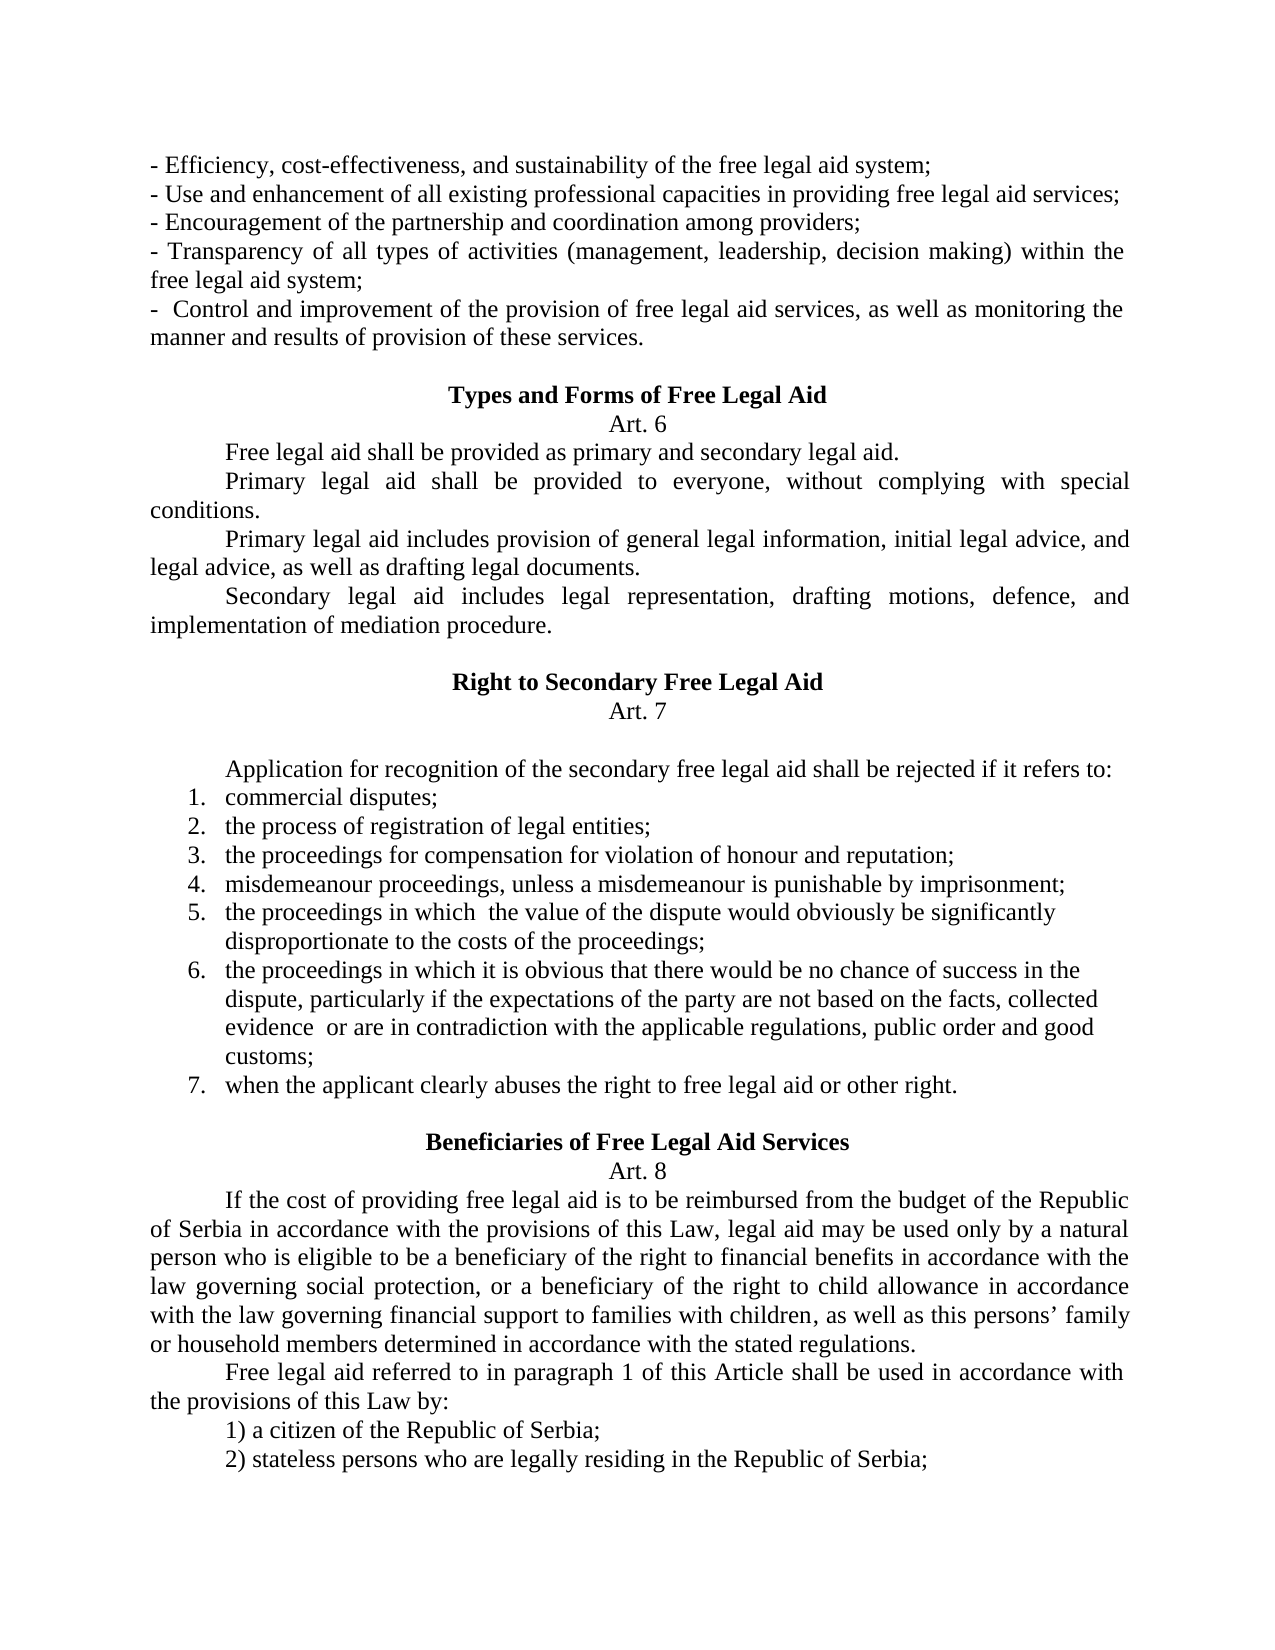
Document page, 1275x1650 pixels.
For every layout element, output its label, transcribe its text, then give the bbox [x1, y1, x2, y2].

list commercial disputes; [187, 782, 1125, 811]
text 2) stateless persons who are legally residing in the Republic of Serbia; [150, 1444, 1125, 1472]
list the proceedings for compensation for violation of honour and reputation; [187, 840, 1125, 869]
text - Efficiency, cost-effectiveness, and sustainability of the free legal aid system; [150, 150, 1125, 179]
list the proceedings in which it is obvious that there would be no chance of success in the dispute, particularly if the expectations of the party are not based on the facts, collected evidence or are in contradiction with the applicable regulations, public order and good customs; [187, 955, 1125, 1070]
text - Encouragement of the partnership and coordination among providers; [150, 207, 1125, 236]
text If the cost of providing free legal aid is to be reimbursed from the budget of the Republic of Serbia in accordance with the provisions of this Law, legal aid may be used only by a natural person who is eligible to be a beneficiary of the right to financial benefits in accordance with the law governing social protection, or a beneficiary of the right to child allowance in accordance with the law governing financial support to families with children, as well as this persons’ family or household members determined in accordance with the stated regulations. [150, 1185, 1131, 1357]
text - Control and improvement of the provision of free legal aid services, as well as monitoring the manner and results of provision of these services. [150, 294, 1125, 351]
text - Use and enhancement of all existing professional capacities in providing free legal aid services; [150, 179, 1125, 207]
text Primary legal aid shall be provided to everyone, without complying with special conditions. [150, 466, 1131, 524]
text Right to Secondary Free Legal Aid [150, 667, 1125, 696]
list when the applicant clearly abuses the right to free legal aid or other right. [187, 1070, 1131, 1099]
text Art. 6 [150, 409, 1125, 437]
text Art. 7 [150, 696, 1125, 725]
text Free legal aid referred to in paragraph 1 of this Article shall be used in accordance with the provisions of this Law by: [150, 1357, 1125, 1415]
text Types and Forms of Free Legal Aid [150, 380, 1125, 409]
text - Transparency of all types of activities (management, leadership, decision making) within the free legal aid system; [150, 236, 1125, 294]
text Secondary legal aid includes legal representation, drafting motions, defence, and implementation of mediation procedure. [150, 581, 1131, 639]
text Free legal aid shall be provided as primary and secondary legal aid. [150, 437, 1125, 466]
text Art. 8 [150, 1156, 1125, 1185]
text Beneficiaries of Free Legal Aid Services [150, 1127, 1125, 1156]
text Primary legal aid includes provision of general legal information, initial legal advice, and legal advice, as well as drafting legal documents. [150, 524, 1131, 581]
list the proceedings in which the value of the dispute would obviously be significantly disproportionate to the costs of the proceedings; [187, 897, 1125, 955]
list misdemeanour proceedings, unless a misdemeanour is punishable by imprisonment; [187, 869, 1125, 897]
list the process of registration of legal entities; [187, 811, 1125, 840]
text 1) a citizen of the Republic of Serbia; [150, 1415, 1125, 1444]
text Application for recognition of the secondary free legal aid shall be rejected if it refers to: [150, 754, 1125, 782]
